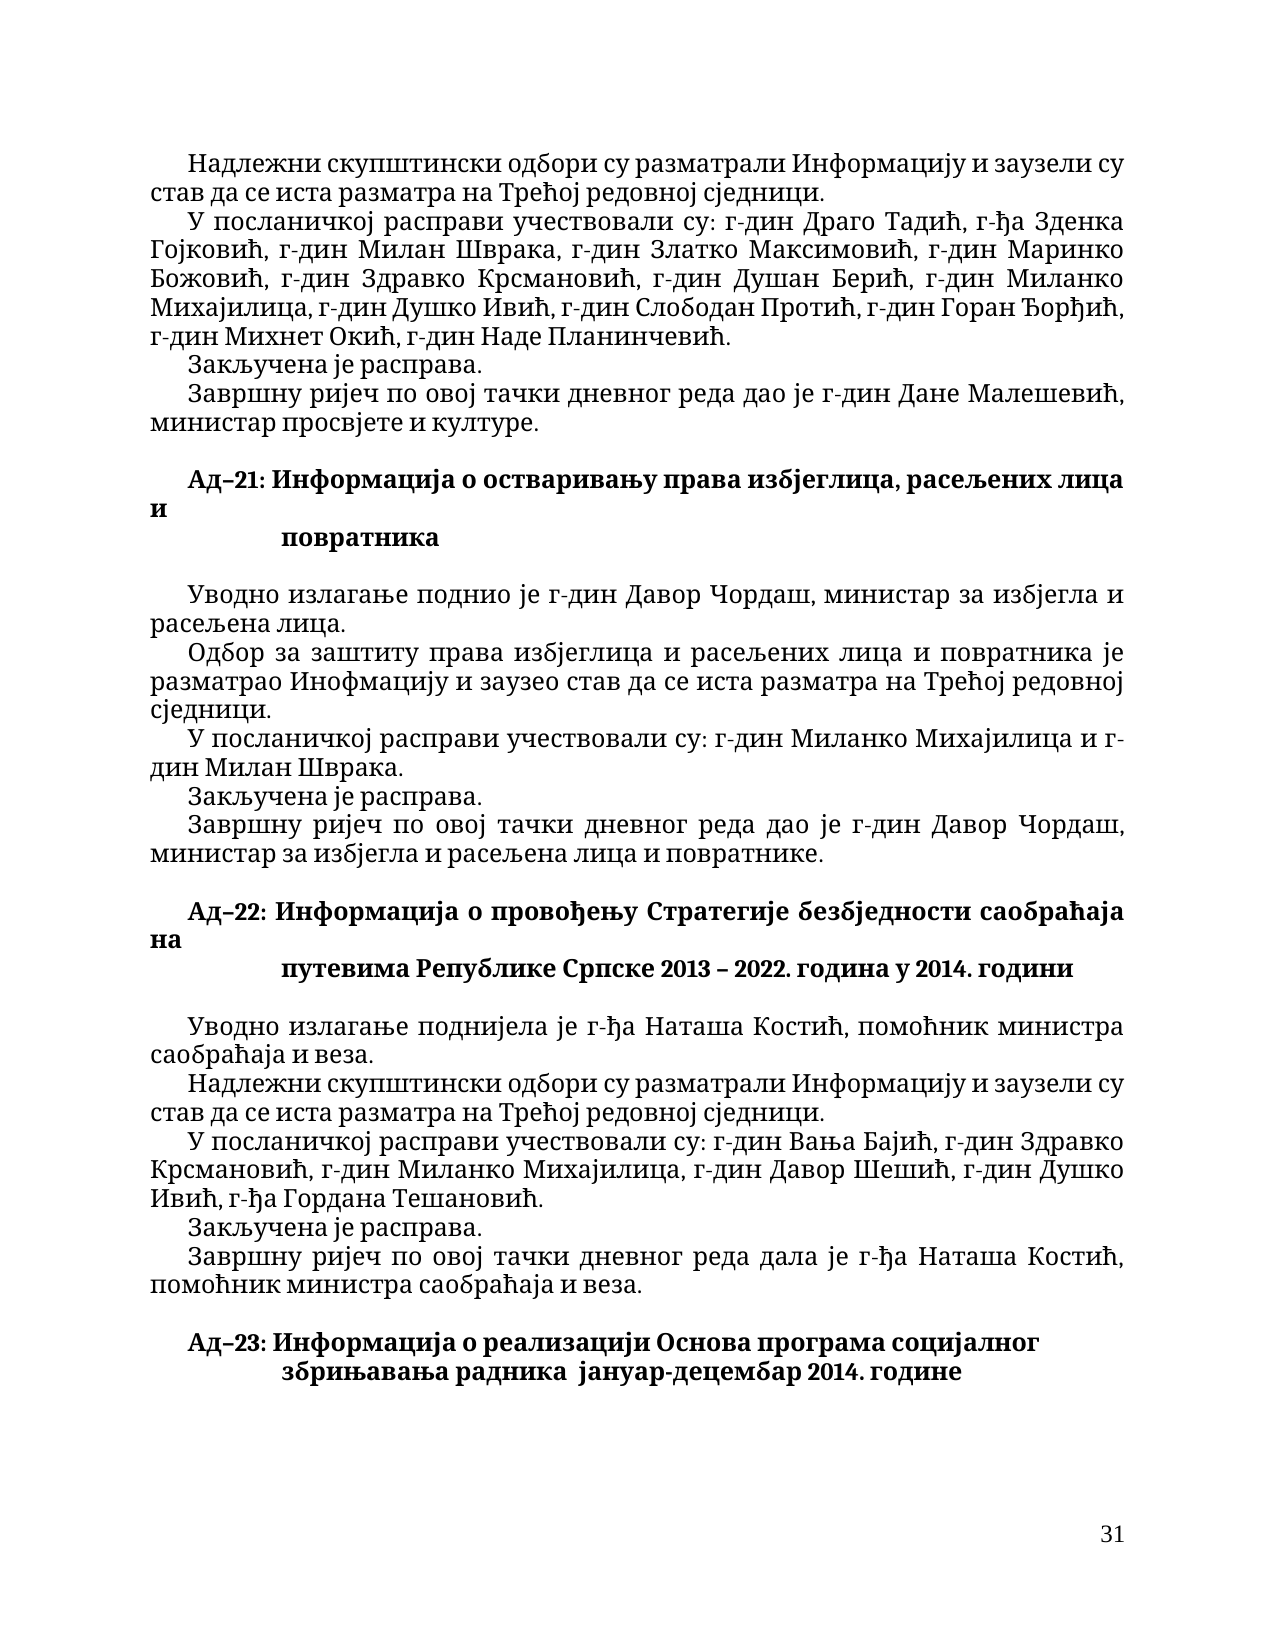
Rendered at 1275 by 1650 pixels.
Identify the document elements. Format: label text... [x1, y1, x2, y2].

text Закључена је расправа. [150, 351, 1125, 380]
text Одбор за заштиту права избјеглица и расељених лица и повратника је разматрао Инофмацију и заузео став да се иста разматра на Трећој редовној сједници. [150, 639, 1125, 725]
text У посланичкој расправи учествовали су: г-дин Вања Бајић, г-дин Здравко Крсмановић, г-дин Миланко Михајилица, г-дин Давор Шешић, г-дин Душко Ивић, г-ђа Гордана Тешановић. [150, 1127, 1125, 1214]
text Завршну ријеч по овој тачки дневног реда дао је г-дин Давор Чордаш, министар за избјегла и расељена лица и повратнике. [150, 811, 1125, 869]
text Надлежни скупштински одбори су разматрали Информацију и заузели су став да се иста разматра на Трећој редовној сједници. [150, 1070, 1125, 1127]
text Ад–22: Информација о провођењу Стратегије безбједности саобраћаја на [150, 897, 1125, 955]
text Ад–21: Информација о остваривању права избјеглица, расељених лица и [150, 466, 1125, 524]
text путевима Републике Српске 2013 – 2022. година у 2014. години [150, 955, 1125, 984]
text У посланичкој расправи учествовали су: г-дин Драго Тадић, г-ђа Зденка Гојковић, г-дин Милан Шврака, г-дин Златко Максимовић, г-дин Маринко Божовић, г-дин Здравко Крсмановић, г-дин Душан Берић, г-дин Миланко Михајилица, г-дин Душко Ивић, г-дин Слободан Протић, г-дин Горан Ђорђић, г-дин Михнет Окић, г-дин Наде Планинчевић. [150, 207, 1125, 351]
text Завршну ријеч по овој тачки дневног реда дала је г-ђа Наташа Костић, помоћник министра саобраћаја и веза. [150, 1242, 1125, 1300]
text Завршну ријеч по овој тачки дневног реда дао је г-дин Дане Малешевић, министар просвјете и културе. [150, 380, 1125, 437]
text У посланичкој расправи учествовали су: г-дин Миланко Михајилица и г-дин Милан Шврака. [150, 725, 1125, 782]
text повратника [150, 524, 1125, 552]
text Ад–23: Информација о реализацији Основа програма социјалног [150, 1329, 1125, 1357]
text Закључена је расправа. [150, 1214, 1125, 1242]
text Закључена је расправа. [150, 782, 1125, 811]
text Надлежни скупштински одбори су разматрали Информацију и заузели су став да се иста разматра на Трећој редовној сједници. [150, 150, 1125, 207]
text збрињавања радника јануар-децембар 2014. године [150, 1357, 1125, 1386]
text Уводно излагање поднио је г-дин Давор Чордаш, министар за избјегла и расељена лица. [150, 581, 1125, 639]
text Уводно излагање поднијела је г-ђа Наташа Костић, помоћник министра саобраћаја и веза. [150, 1012, 1125, 1070]
